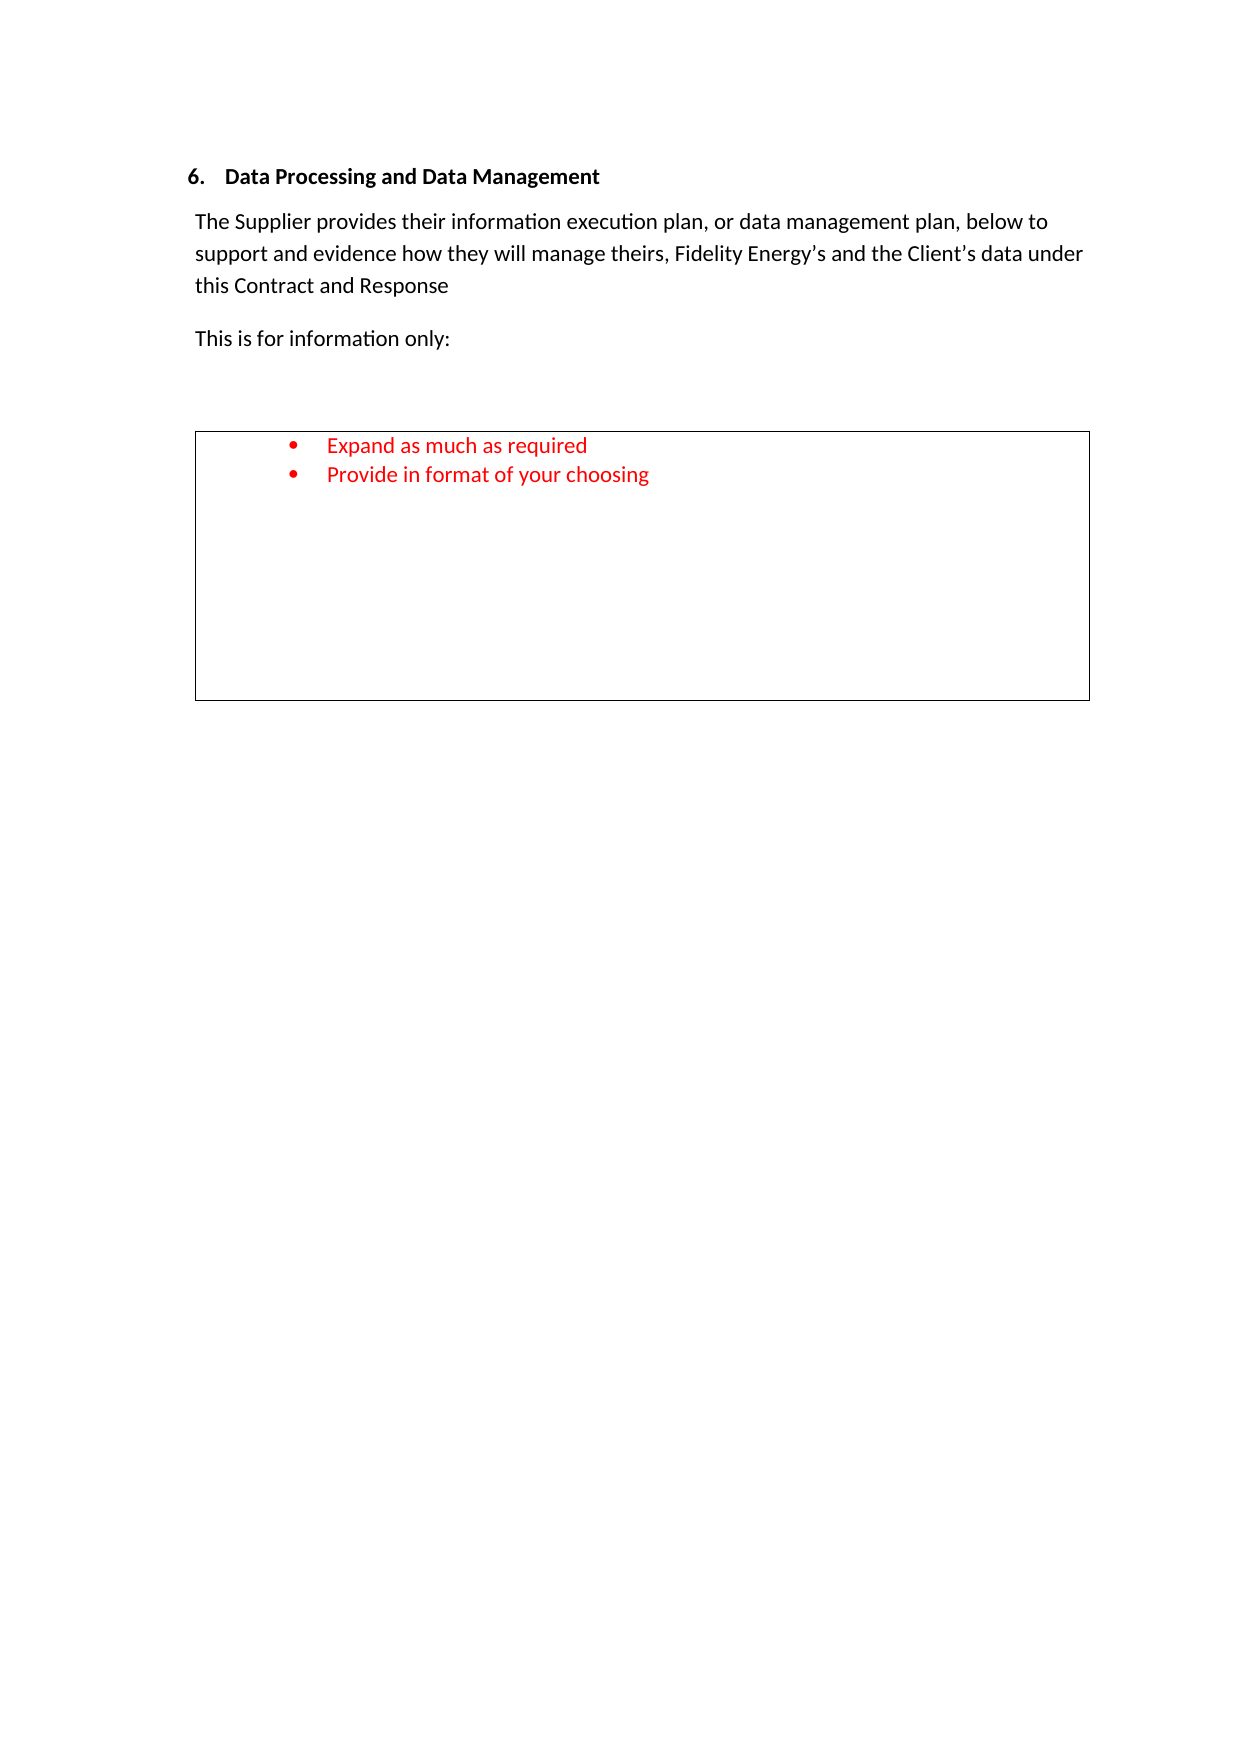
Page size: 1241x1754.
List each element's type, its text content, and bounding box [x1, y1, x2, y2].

text This is for information only: [195, 324, 1090, 353]
subtitle Data Processing and Data Management [187, 162, 1090, 191]
table_header Expand as much as required Provide in format of your choosing [196, 432, 1089, 699]
text The Supplier provides their information execution plan, or data management plan, below to support and evidence how they will manage theirs, Fidelity Energy’s and the Client’s data under this Contract and Response [195, 207, 1090, 299]
